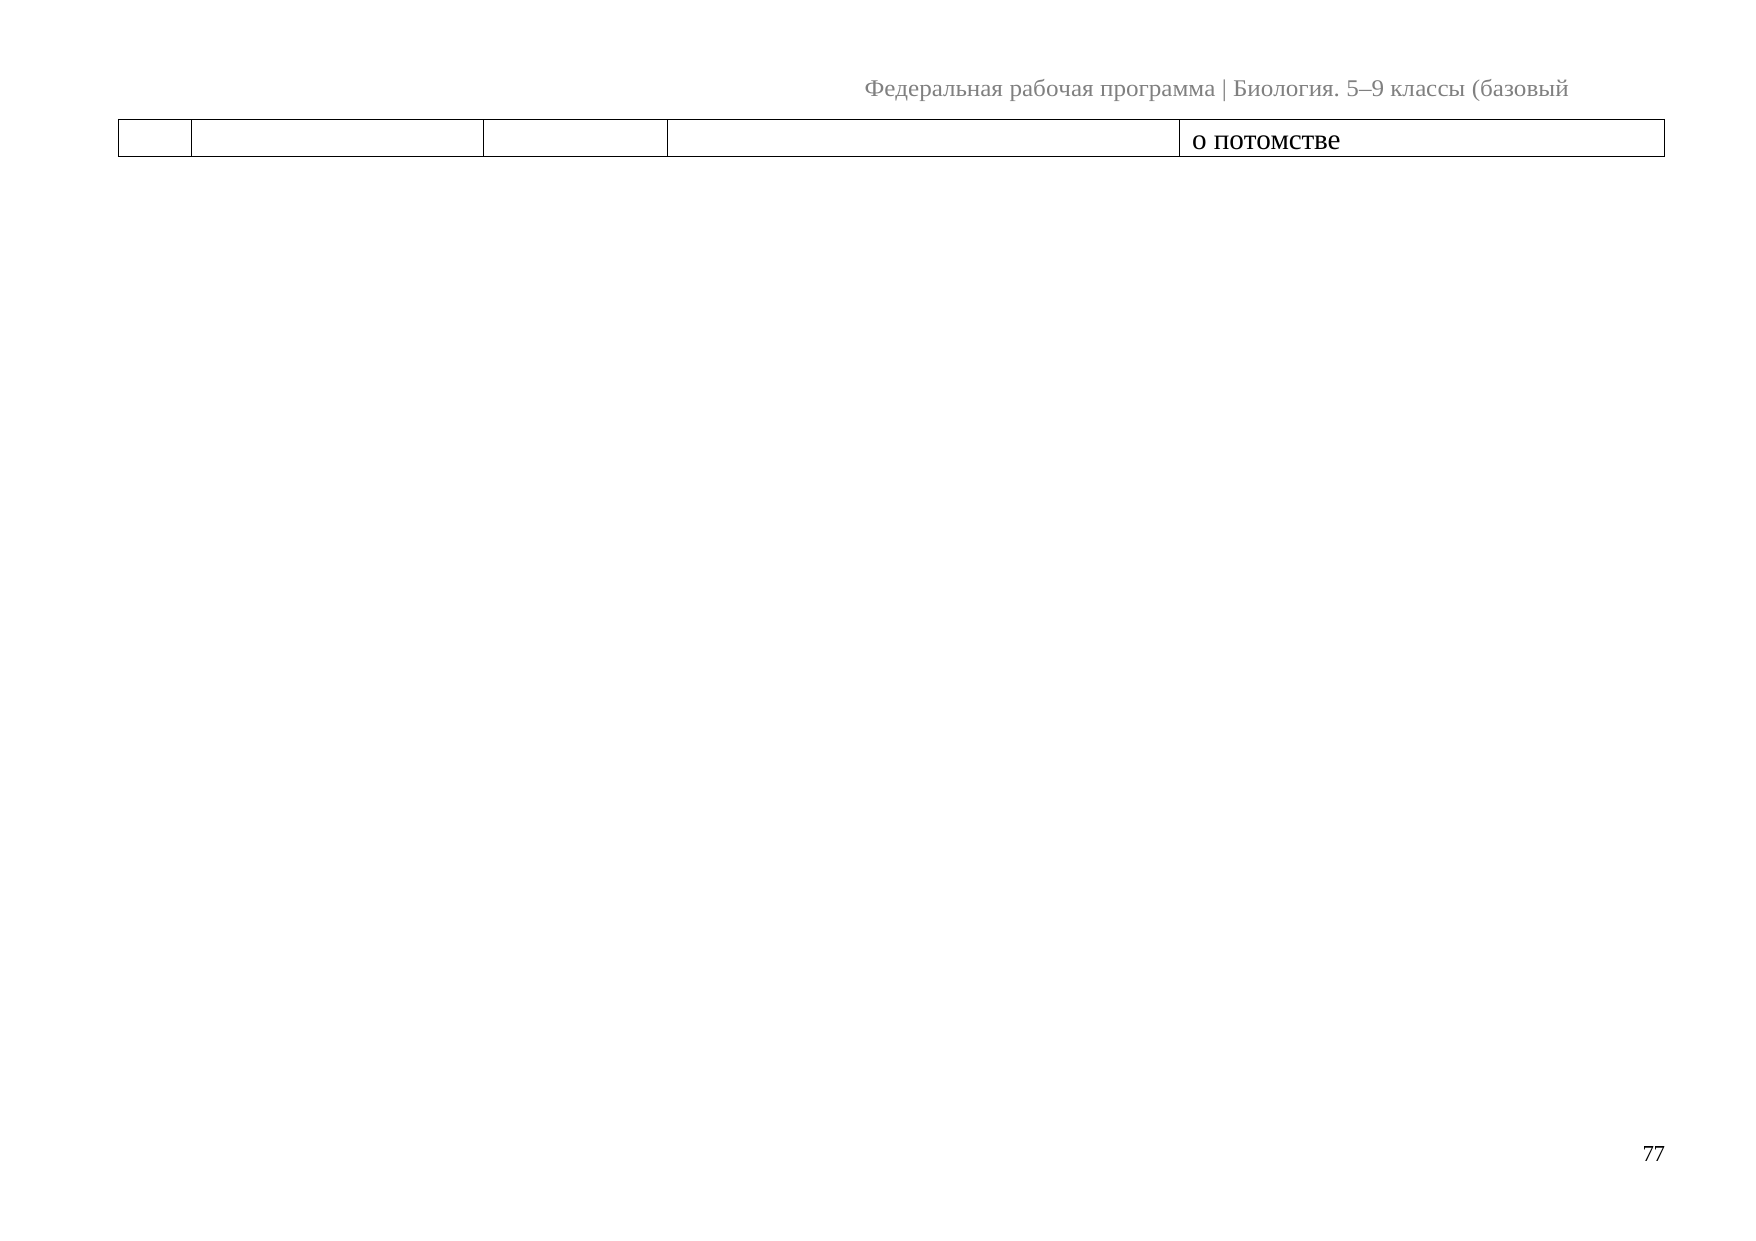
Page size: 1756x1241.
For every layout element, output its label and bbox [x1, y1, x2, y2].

table_header [484, 120, 667, 156]
table_header [192, 120, 483, 156]
table_header [119, 120, 191, 156]
table_header [668, 120, 1179, 156]
table_header [1180, 120, 1664, 156]
